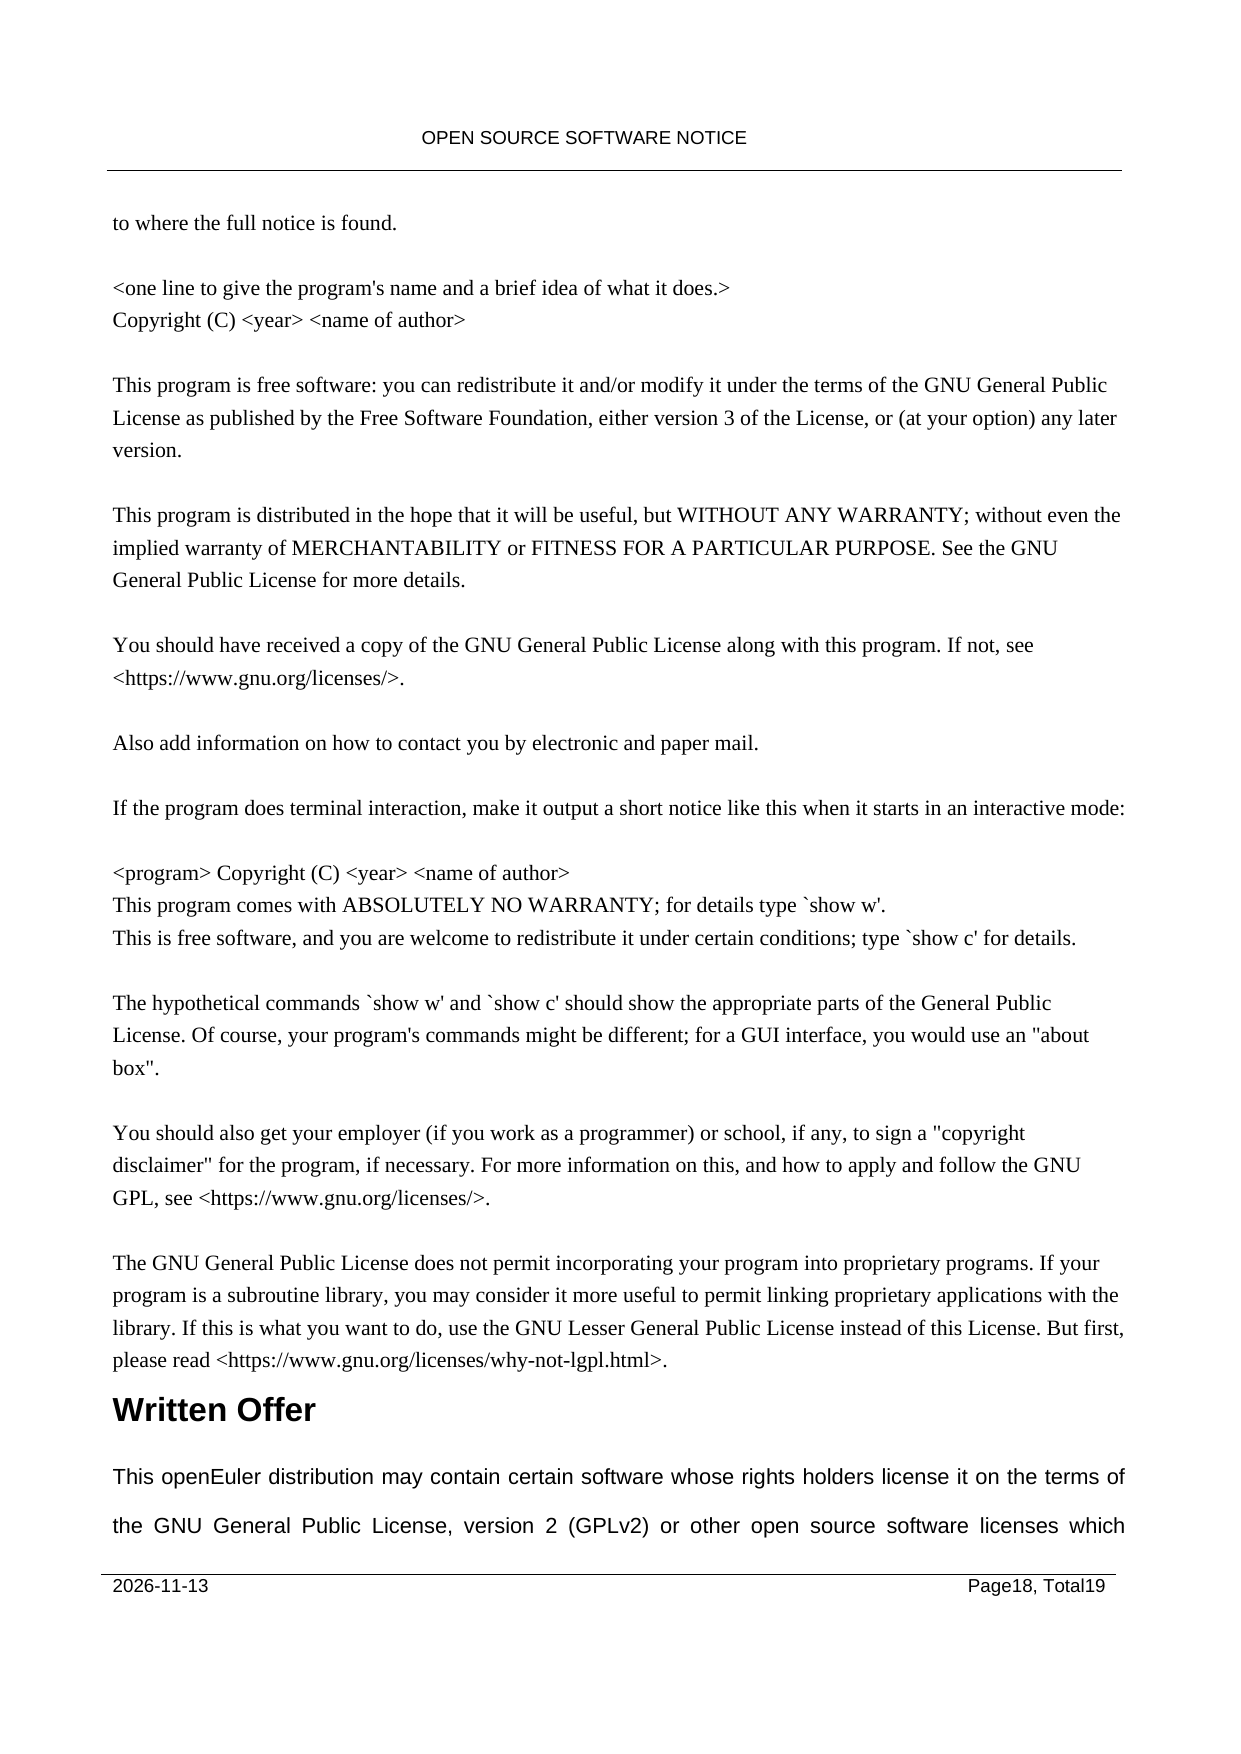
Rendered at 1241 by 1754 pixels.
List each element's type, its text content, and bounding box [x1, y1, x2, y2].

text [112, 1461, 1128, 1542]
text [112, 206, 1128, 1376]
text Written Offer [112, 1376, 1128, 1441]
